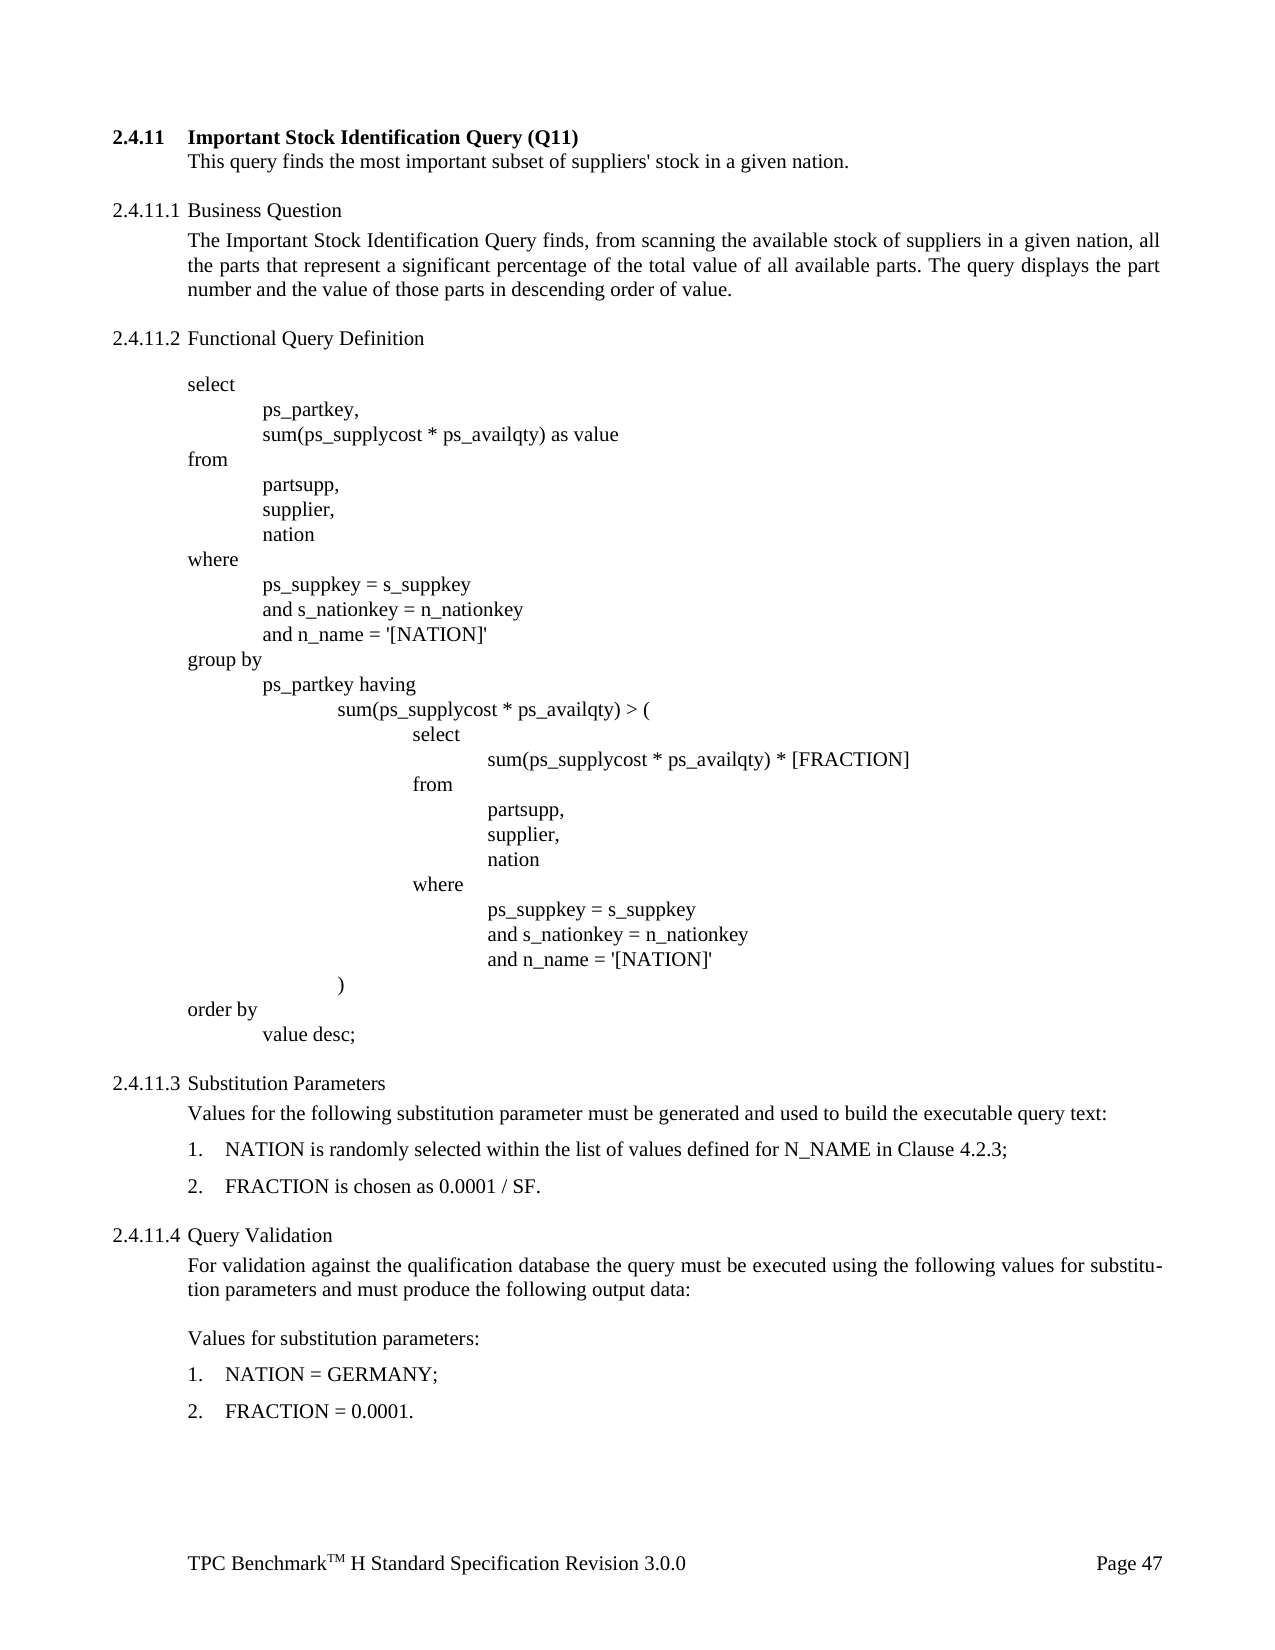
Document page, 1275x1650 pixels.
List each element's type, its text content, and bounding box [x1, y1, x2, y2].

text supplier, [262, 496, 1162, 521]
text supplier, [487, 821, 1162, 846]
subtitle Substitution Parameters [112, 1071, 1162, 1094]
text from [412, 771, 1162, 796]
text and s_nationkey = n_nationkey [487, 921, 1162, 946]
text FRACTION is chosen as 0.0001 / SF. [187, 1174, 1162, 1198]
text from [187, 446, 1162, 471]
text select [412, 721, 1162, 746]
text nation [262, 521, 1162, 546]
text sum(ps_supplycost * ps_availqty) * [FRACTION] [487, 746, 1162, 771]
text Values for the following substitution parameter must be generated and used to build the executable query text: [187, 1101, 1162, 1125]
text sum(ps_supplycost * ps_availqty) as value [262, 421, 1162, 446]
text and n_name = '[NATION]' [262, 621, 1162, 646]
text value desc; [262, 1021, 1162, 1046]
text This query finds the most important subset of suppliers' stock in a given nation. [187, 149, 1162, 173]
text Values for substitution parameters: [187, 1326, 1162, 1349]
text ps_suppkey = s_suppkey [487, 896, 1162, 921]
text and s_nationkey = n_nationkey [262, 596, 1162, 621]
list NATION is randomly selected within the list of values defined for N_NAME in Clause 4.2.3; [187, 1137, 1162, 1161]
text where [412, 871, 1162, 896]
text ps_partkey having [262, 671, 1162, 696]
text partsupp, [262, 471, 1162, 496]
text sum(ps_supplycost * ps_availqty) > ( [337, 696, 1162, 721]
text and n_name = '[NATION]' [487, 946, 1162, 971]
text group by [187, 646, 1162, 671]
text ps_partkey, [262, 396, 1162, 421]
text The Important Stock Identification Query finds, from scanning the available stock of suppliers in a given nation, all the parts that represent a significant percentage of the total value of all available parts. The query displays the part number and the value of those parts in descending order of value. [187, 228, 1162, 301]
subtitle Business Question [112, 198, 1162, 222]
subtitle Query Validation [112, 1223, 1162, 1247]
text select [187, 371, 1162, 396]
text where [187, 546, 1162, 571]
text For validation against the qualification database the query must be executed using the following values for substitution parameters and must produce the following output data: [187, 1253, 1162, 1301]
text ) [337, 971, 1162, 996]
text order by [187, 996, 1162, 1021]
list NATION = GERMANY; [187, 1362, 1162, 1386]
text nation [487, 846, 1162, 871]
text ps_suppkey = s_suppkey [262, 571, 1162, 596]
subtitle Important Stock Identification Query (Q11) [112, 125, 1162, 149]
text FRACTION = 0.0001. [187, 1399, 1162, 1423]
text partsupp, [487, 796, 1162, 821]
subtitle Functional Query Definition [112, 326, 1162, 350]
